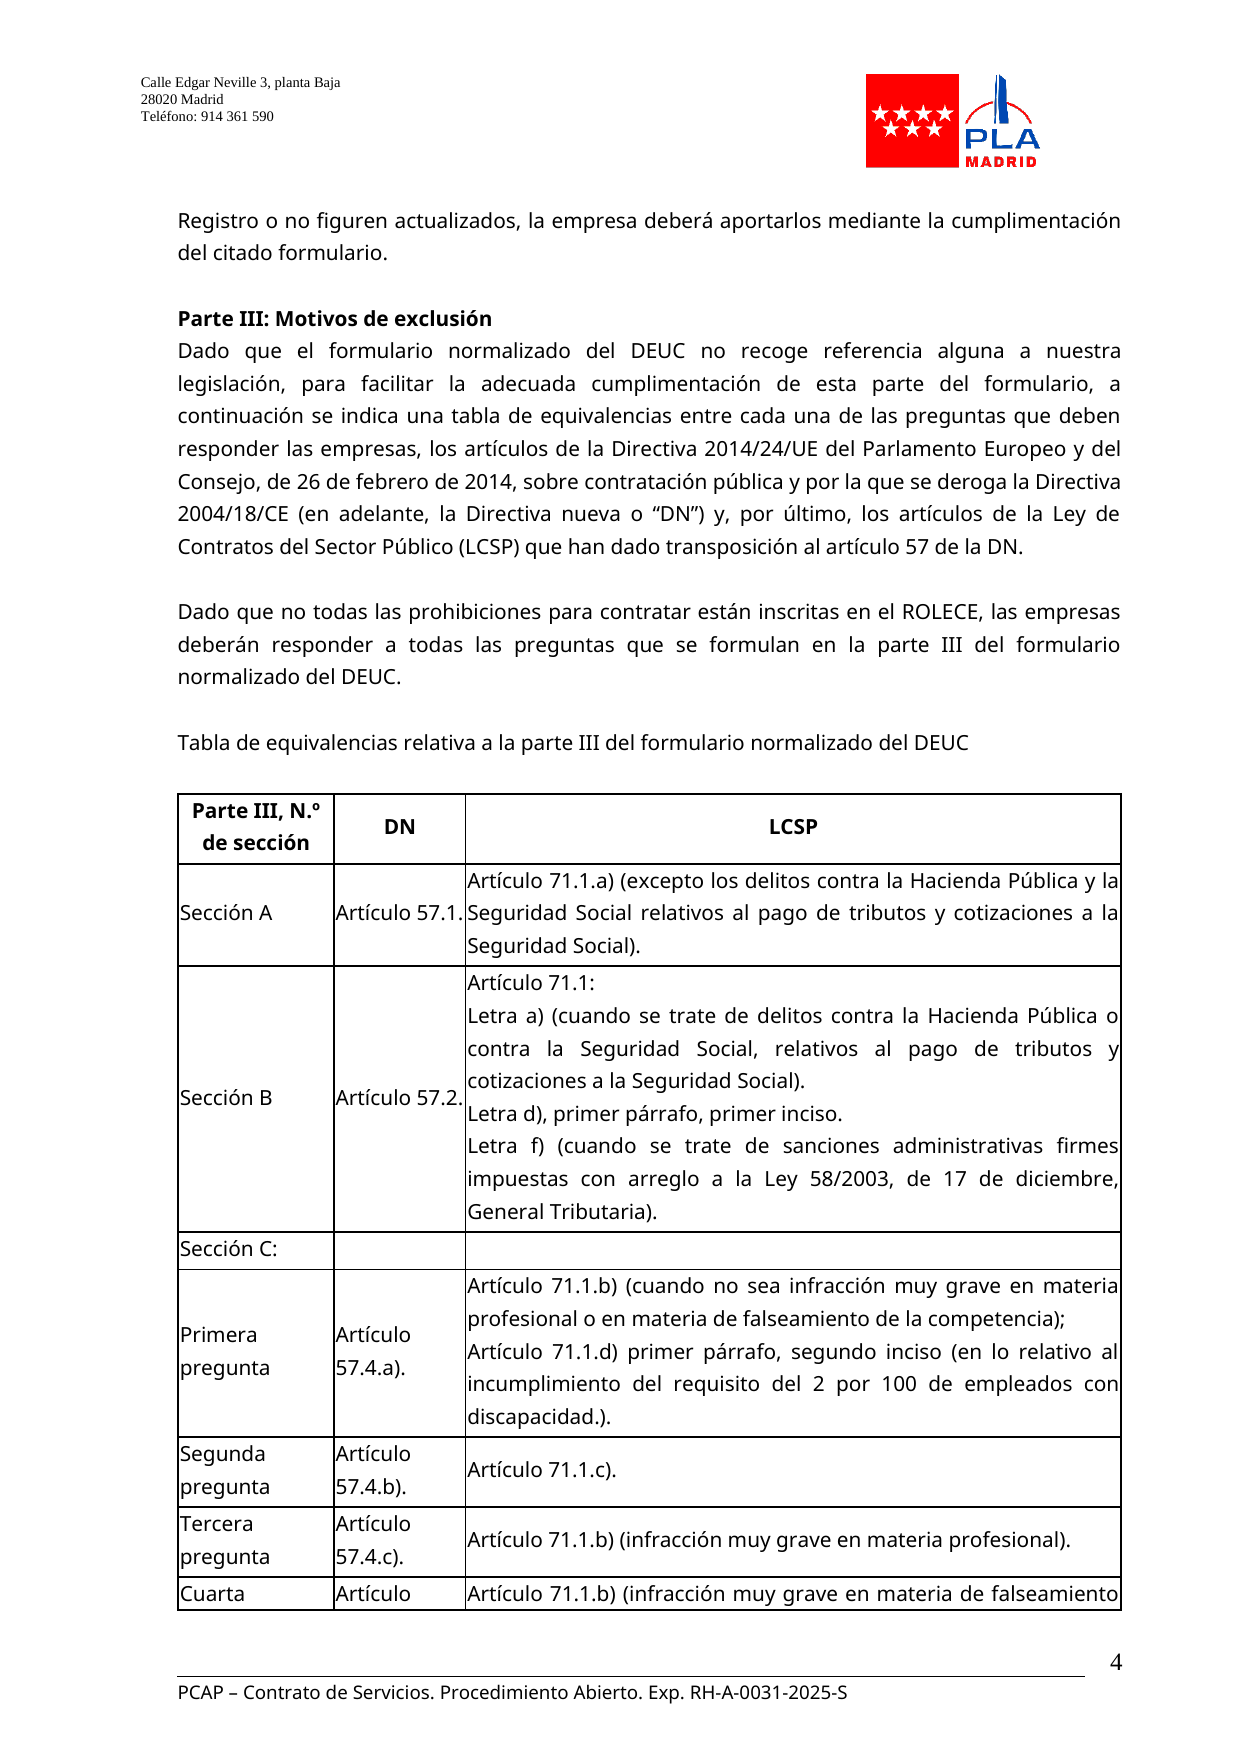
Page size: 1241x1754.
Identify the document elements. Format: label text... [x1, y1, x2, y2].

table_cell Artículo 71.1.a) (excepto los delitos contra la Hacienda Pública y la Seguridad Social relativos al pago de tributos y cotizaciones a la Seguridad Social). [466, 865, 1120, 965]
table_cell Artículo 57.4.b). [335, 1438, 465, 1506]
table_cell Artículo 57.1. [335, 865, 465, 965]
table_header Parte III, N.º de sección [179, 795, 333, 863]
table_cell Primera pregunta [179, 1270, 333, 1436]
text Parte III: Motivos de exclusión [177, 304, 1122, 332]
table_cell Tercera pregunta [179, 1508, 333, 1576]
table_cell Artículo 57.4.d). [335, 1578, 465, 1609]
table_cell Artículo 71.1.b) (infracción muy grave en materia de falseamiento de la competencia). [466, 1578, 1120, 1609]
table_cell Artículo 57.4.a). [335, 1270, 465, 1436]
table_cell Artículo 71.1.c). [466, 1438, 1120, 1506]
table_cell [335, 1233, 465, 1268]
table_header DN [335, 795, 465, 863]
table_header LCSP [466, 795, 1120, 863]
table_cell Sección C: [179, 1233, 333, 1268]
table_cell Sección B [179, 967, 333, 1231]
text Dado que no todas las prohibiciones para contratar están inscritas en el ROLECE, las empresas deberán responder a todas las preguntas que se formulan en la parte III del formulario normalizado del DEUC. [177, 597, 1122, 691]
text Dado que el formulario normalizado del DEUC no recoge referencia alguna a nuestra legislación, para facilitar la adecuada cumplimentación de esta parte del formulario, a continuación se indica una tabla de equivalencias entre cada una de las preguntas que deben responder las empresas, los artículos de la Directiva 2014/24/UE del Parlamento Europeo y del Consejo, de 26 de febrero de 2014, sobre contratación pública y por la que se deroga la Directiva 2004/18/CE (en adelante, la Directiva nueva o “DN”) y, por último, los artículos de la Ley de Contratos del Sector Público (LCSP) que han dado transposición al artículo 57 de la DN. [177, 336, 1122, 560]
text Tabla de equivalencias relativa a la parte III del formulario normalizado del DEUC [177, 728, 1122, 756]
table_cell Artículo 71.1.b) (infracción muy grave en materia profesional). [466, 1508, 1120, 1576]
table_cell Cuarta pregunta [179, 1578, 333, 1609]
table_cell Segunda pregunta [179, 1438, 333, 1506]
table_cell Artículo 57.2. [335, 967, 465, 1231]
table_cell Artículo 57.4.c). [335, 1508, 465, 1576]
table_cell Sección A [179, 865, 333, 965]
table_cell Artículo 71.1.b) (cuando no sea infracción muy grave en materia profesional o en materia de falseamiento de la competencia); Artículo 71.1.d) primer párrafo, segundo inciso (en lo relativo al incumplimiento del requisito del 2 por 100 de empleados con discapacidad.). [466, 1270, 1120, 1436]
table_cell [466, 1233, 1120, 1268]
picture [865, 73, 1042, 168]
table_cell Artículo 71.1: Letra a) (cuando se trate de delitos contra la Hacienda Pública o contra la Seguridad Social, relativos al pago de tributos y cotizaciones a la Seguridad Social). Letra d), primer párrafo, primer inciso. Letra f) (cuando se trate de sanciones administrativas firmes impuestas con arreglo a la Ley 58/2003, de 17 de diciembre, General Tributaria). [466, 967, 1120, 1231]
